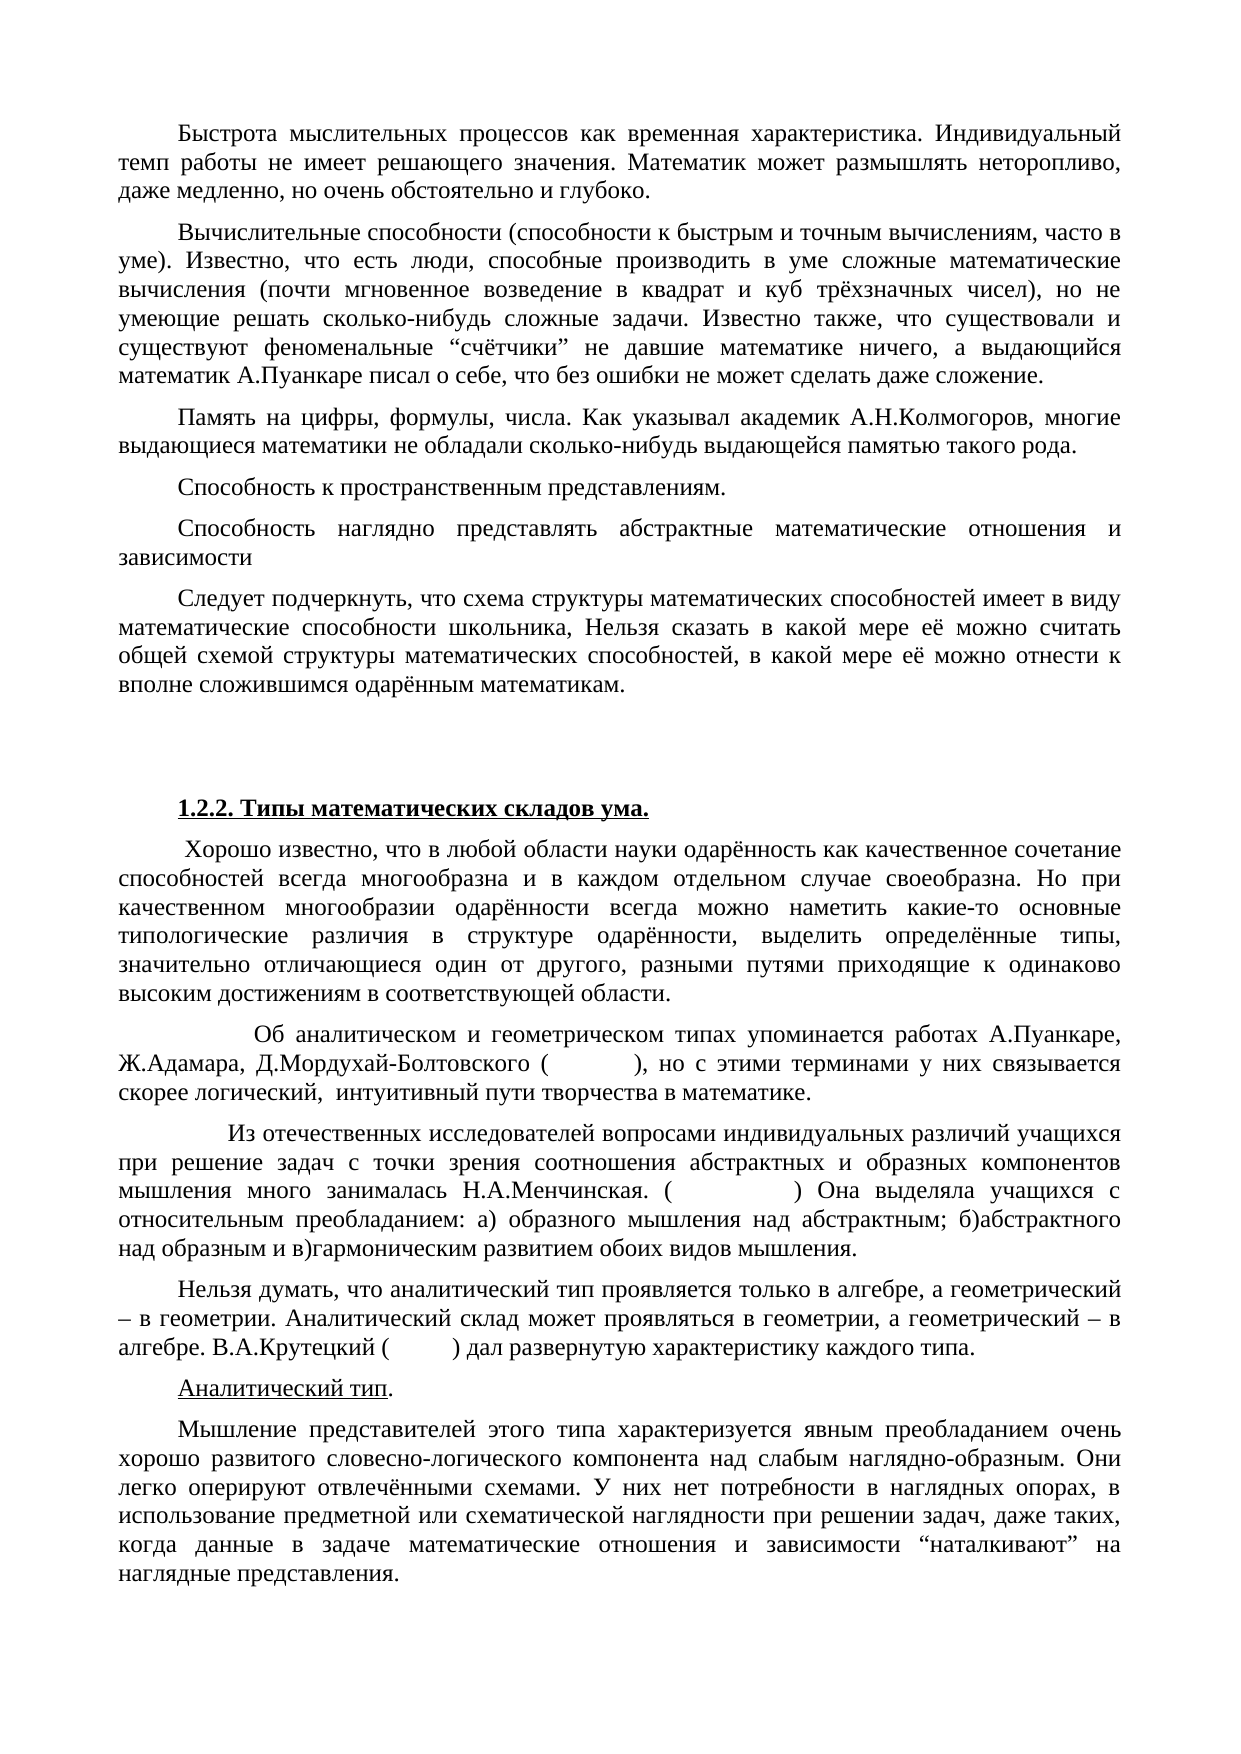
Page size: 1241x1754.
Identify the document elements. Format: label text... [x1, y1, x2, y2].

text Способность наглядно представлять абстрактные математические отношения и зависимости [118, 513, 1122, 571]
text Способность к пространственным представлениям. [118, 472, 1122, 501]
text Нельзя думать, что аналитический тип проявляется только в алгебре, а геометрический – в геометрии. Аналитический склад может проявляться в геометрии, а геометрический – в алгебре. В.А.Крутецкий ( ) дал развернутую характеристику каждого типа. [118, 1274, 1122, 1361]
text Из отечественных исследователей вопросами индивидуальных различий учащихся при решение задач с точки зрения соотношения абстрактных и образных компонентов мышления много занималась Н.А.Менчинская. ( ) Она выделяла учащихся с относительным преобладанием: а) образного мышления над абстрактным; б)абстрактного над образным и в)гармоническим развитием обоих видов мышления. [118, 1118, 1122, 1262]
text Хорошо известно, что в любой области науки одарённость как качественное сочетание способностей всегда многообразна и в каждом отдельном случае своеобразна. Но при качественном многообразии одарённости всегда можно наметить какие-то основные типологические различия в структуре одарённости, выделить определённые типы, значительно отличающиеся один от другого, разными путями приходящие к одинаково высоким достижениям в соответствующей области. [118, 834, 1122, 1007]
text 1.2.2. Типы математических складов ума. [118, 793, 1122, 822]
text Быстрота мыслительных процессов как временная характеристика. Индивидуальный темп работы не имеет решающего значения. Математик может размышлять неторопливо, даже медленно, но очень обстоятельно и глубоко. [118, 118, 1122, 204]
text Об аналитическом и геометрическом типах упоминается работах А.Пуанкаре, Ж.Адамара, Д.Мордухай-Болтовского ( ), но с этими терминами у них связывается скорее логический, интуитивный пути творчества в математике. [118, 1019, 1122, 1106]
text Мышление представителей этого типа характеризуется явным преобладанием очень хорошо развитого словесно-логического компонента над слабым наглядно-образным. Они легко оперируют отвлечёнными схемами. У них нет потребности в наглядных опорах, в использование предметной или схематической наглядности при решении задач, даже таких, когда данные в задаче математические отношения и зависимости “наталкивают” на наглядные представления. [118, 1414, 1122, 1587]
text Аналитический тип. [118, 1373, 1122, 1402]
text Следует подчеркнуть, что схема структуры математических способностей имеет в виду математические способности школьника, Нельзя сказать в какой мере её можно считать общей схемой структуры математических способностей, в какой мере её можно отнести к вполне сложившимся одарённым математикам. [118, 583, 1122, 698]
text Вычислительные способности (способности к быстрым и точным вычислениям, часто в уме). Известно, что есть люди, способные производить в уме сложные математические вычисления (почти мгновенное возведение в квадрат и куб трёхзначных чисел), но не умеющие решать сколько-нибудь сложные задачи. Известно также, что существовали и существуют феноменальные “счётчики” не давшие математике ничего, а выдающийся математик А.Пуанкаре писал о себе, что без ошибки не может сделать даже сложение. [118, 217, 1122, 389]
text Память на цифры, формулы, числа. Как указывал академик А.Н.Колмогоров, многие выдающиеся математики не обладали сколько-нибудь выдающейся памятью такого рода. [118, 402, 1122, 459]
